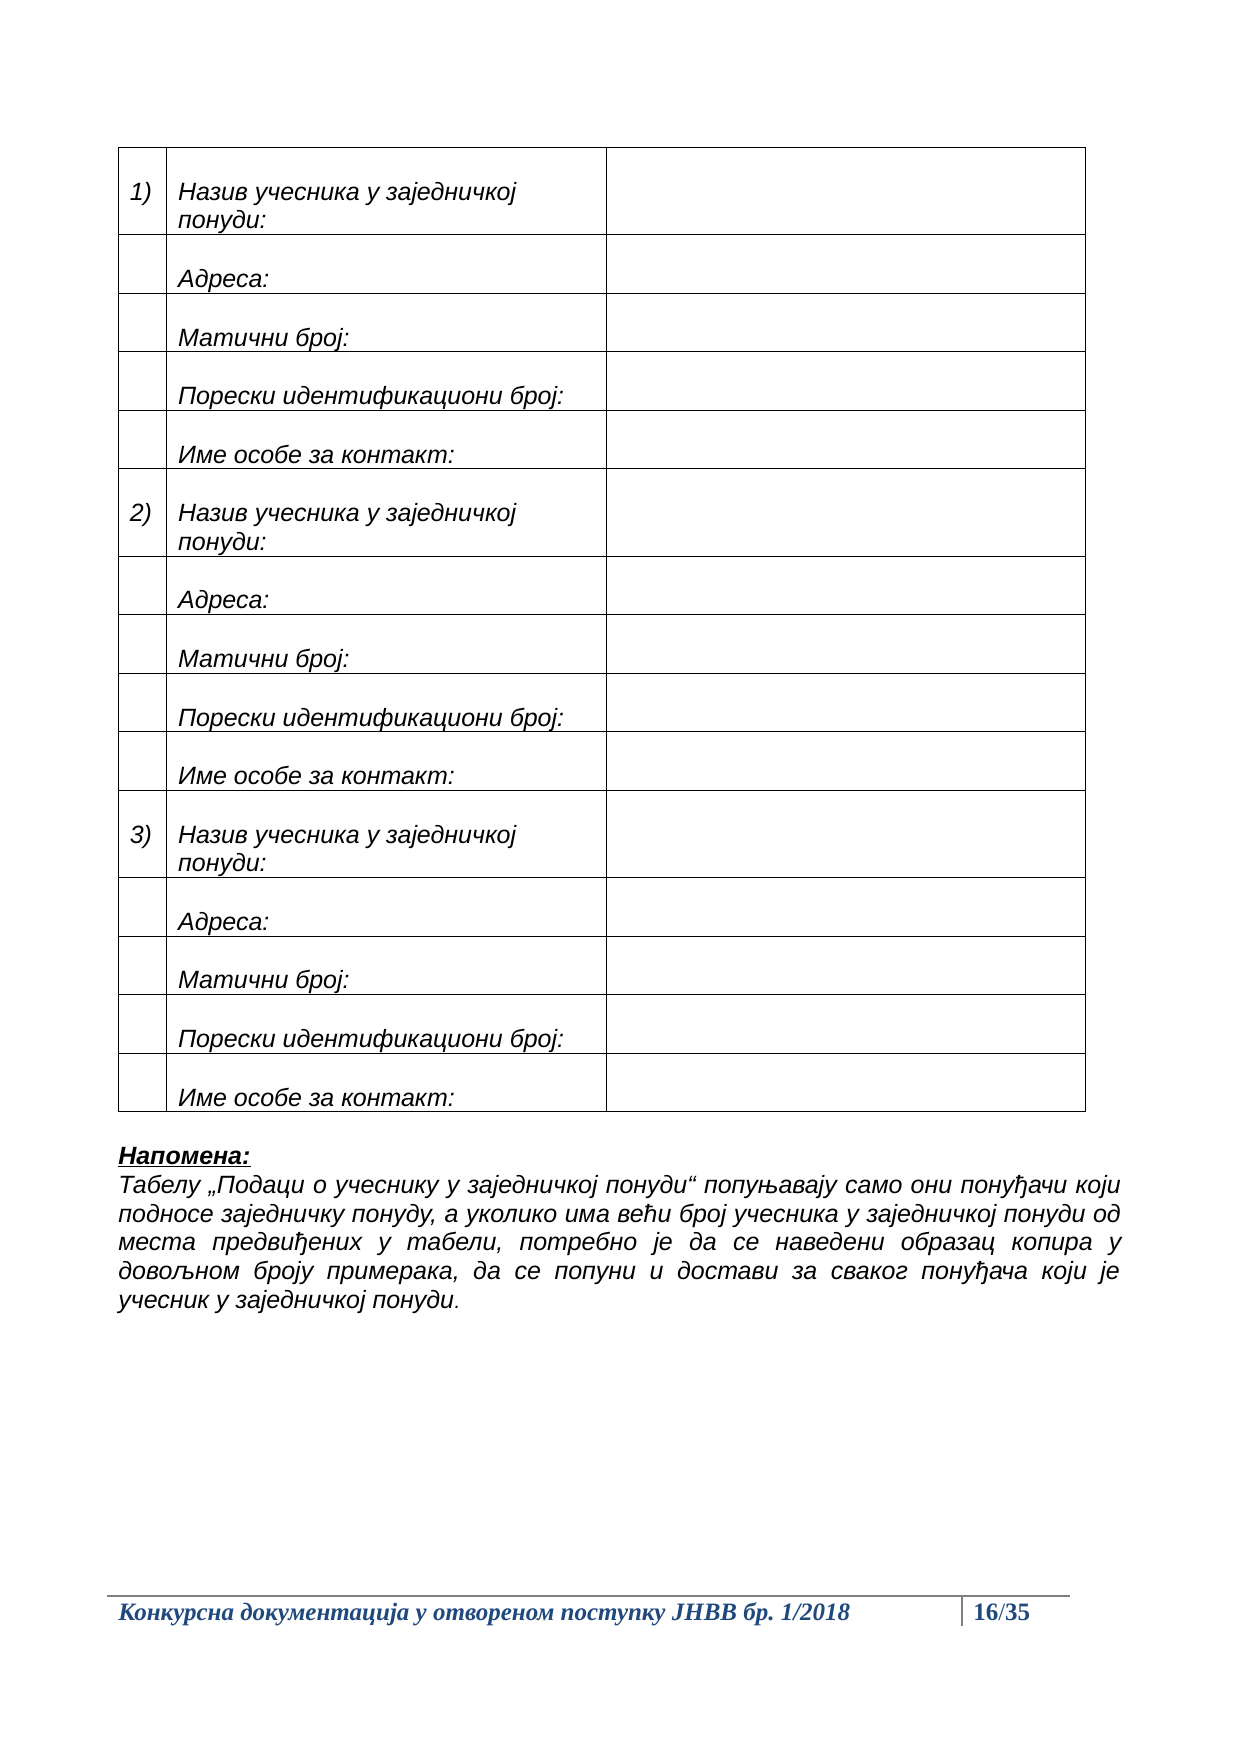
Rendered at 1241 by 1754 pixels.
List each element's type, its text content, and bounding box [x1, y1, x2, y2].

table_cell [607, 411, 1085, 468]
table_cell [607, 937, 1085, 994]
table_cell Адреса: [167, 878, 606, 936]
table_cell Назив учесника у заједничкој понуди: [167, 469, 606, 556]
table_cell [607, 557, 1085, 614]
table_cell Име особе за контакт: [167, 1054, 606, 1111]
table_cell [607, 878, 1085, 936]
text Напомена: [118, 1141, 1122, 1170]
table_cell Адреса: [167, 557, 606, 614]
table_cell [607, 294, 1085, 351]
table_cell [119, 411, 166, 468]
table_cell [119, 995, 166, 1053]
table_cell [607, 235, 1085, 293]
table_cell [119, 937, 166, 994]
table_cell [607, 995, 1085, 1053]
table_cell [119, 732, 166, 790]
table_cell [119, 352, 166, 410]
table_cell Име особе за контакт: [167, 732, 606, 790]
table_cell Порески идентификациони број: [167, 352, 606, 410]
table_cell [119, 294, 166, 351]
table_cell [119, 615, 166, 673]
table_cell Матични број: [167, 937, 606, 994]
table_cell [607, 352, 1085, 410]
table_cell [607, 674, 1085, 731]
table_cell [119, 235, 166, 293]
table_cell [607, 732, 1085, 790]
table_cell [607, 615, 1085, 673]
table_cell Адреса: [167, 235, 606, 293]
table_cell Назив учесника у заједничкој понуди: [167, 791, 606, 877]
table_cell [607, 1054, 1085, 1111]
table_header 1) [119, 148, 166, 234]
table_cell [607, 469, 1085, 556]
table_cell [607, 791, 1085, 877]
table_header Назив учесника у заједничкој понуди: [167, 148, 606, 234]
table_header [607, 148, 1085, 234]
table_cell 2) [119, 469, 166, 556]
table_cell Име особе за контакт: [167, 411, 606, 468]
table_cell 3) [119, 791, 166, 877]
table_cell Матични број: [167, 294, 606, 351]
table_cell Порески идентификациони број: [167, 674, 606, 731]
table_cell [119, 878, 166, 936]
table_cell Матични број: [167, 615, 606, 673]
text Табелу „Подаци о учеснику у заједничкој понуди“ попуњавају само они понуђачи који подносе заједничку понуду, а уколико има већи број учесника у заједничкој понуди од места предвиђених у табели, потребно је да се наведени образац копира у довољном броју примерака, да се попуни и достави за сваког понуђача који је учесник у заједничкој понуди. [118, 1170, 1122, 1313]
table_cell [119, 1054, 166, 1111]
table_cell [119, 674, 166, 731]
table_cell Порески идентификациони број: [167, 995, 606, 1053]
table_cell [119, 557, 166, 614]
